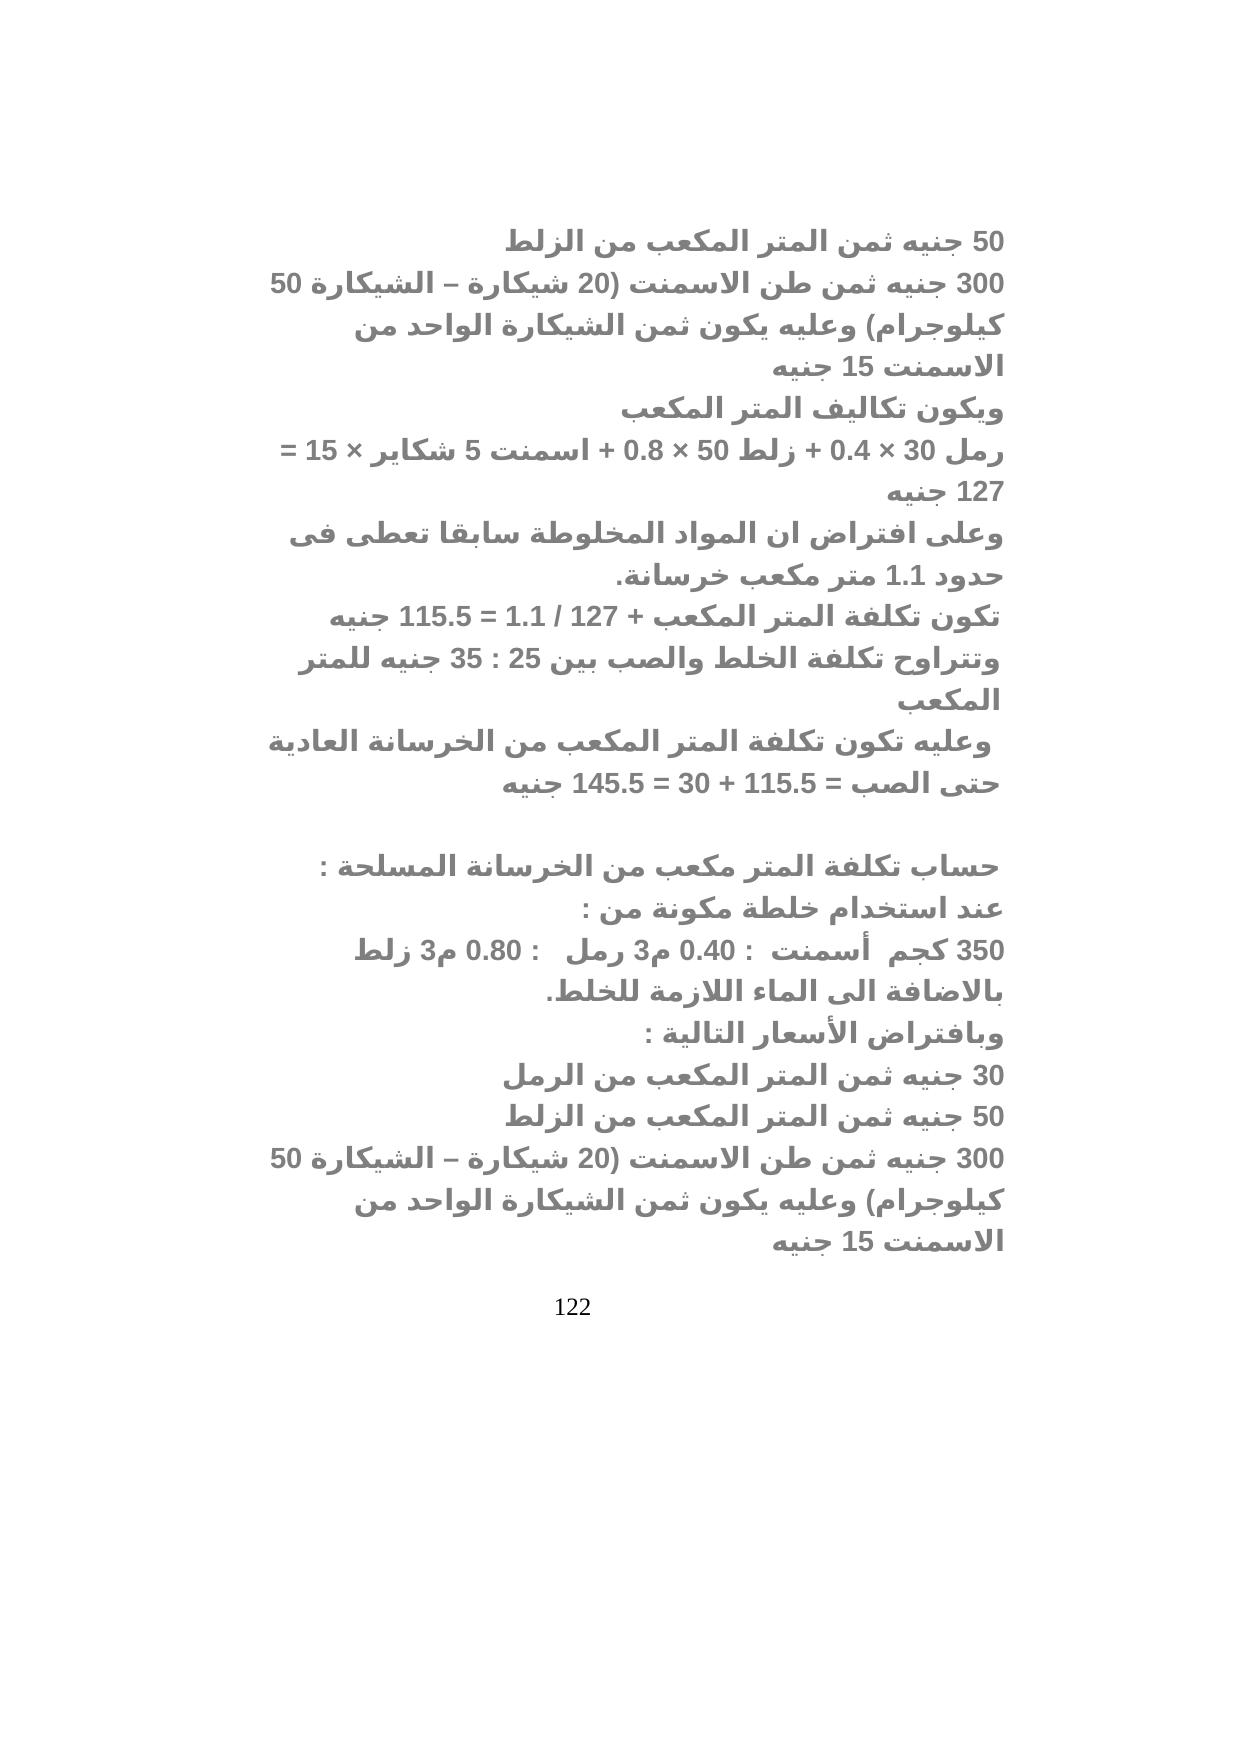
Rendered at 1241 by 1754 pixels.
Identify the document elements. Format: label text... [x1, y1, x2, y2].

text 50 جنيه ثمن المتر المكعب من الزلط [236, 218, 1005, 260]
text ويكون تكاليف المتر المكعب [236, 385, 1005, 427]
text 300 جنيه ثمن طن الاسمنت (20 شيكارة – الشيكارة 50 كيلوجرام) وعليه يكون ثمن الشيكارة الواحد من الاسمنت 15 جنيه [236, 1135, 1005, 1260]
text تكون تكلفة المتر المكعب + 127 / 1.1 = 115.5 جنيه [236, 593, 1001, 635]
text وتتراوح تكلفة الخلط والصب بين 25 : 35 جنيه للمتر المكعب [236, 635, 1001, 718]
text 300 جنيه ثمن طن الاسمنت (20 شيكارة – الشيكارة 50 كيلوجرام) وعليه يكون ثمن الشيكارة الواحد من الاسمنت 15 جنيه [236, 260, 1005, 385]
text وبافتراض الأسعار التالية : [236, 1010, 1005, 1052]
text 50 جنيه ثمن المتر المكعب من الزلط [236, 1093, 1005, 1135]
text وعلى افتراض ان المواد المخلوطة سابقا تعطى فى حدود 1.1 متر مكعب خرسانة. [236, 510, 1005, 593]
text وعليه تكون تكلفة المتر المكعب من الخرسانة العادية حتى الصب = 115.5 + 30 = 145.5 جنيه [236, 718, 1001, 802]
text 30 جنيه ثمن المتر المكعب من الرمل [236, 1052, 1005, 1093]
text حساب تكلفة المتر مكعب من الخرسانة المسلحة : [236, 843, 1001, 885]
text 350 كجم أسمنت : 0.40 م3 رمل : 0.80 م3 زلط بالاضافة الى الماء اللازمة للخلط. [236, 927, 1005, 1010]
text عند استخدام خلطة مكونة من : [236, 885, 1005, 927]
text رمل 30 × 0.4 + زلط 50 × 0.8 + اسمنت 5 شكاير × 15 = 127 جنيه [236, 427, 1005, 510]
